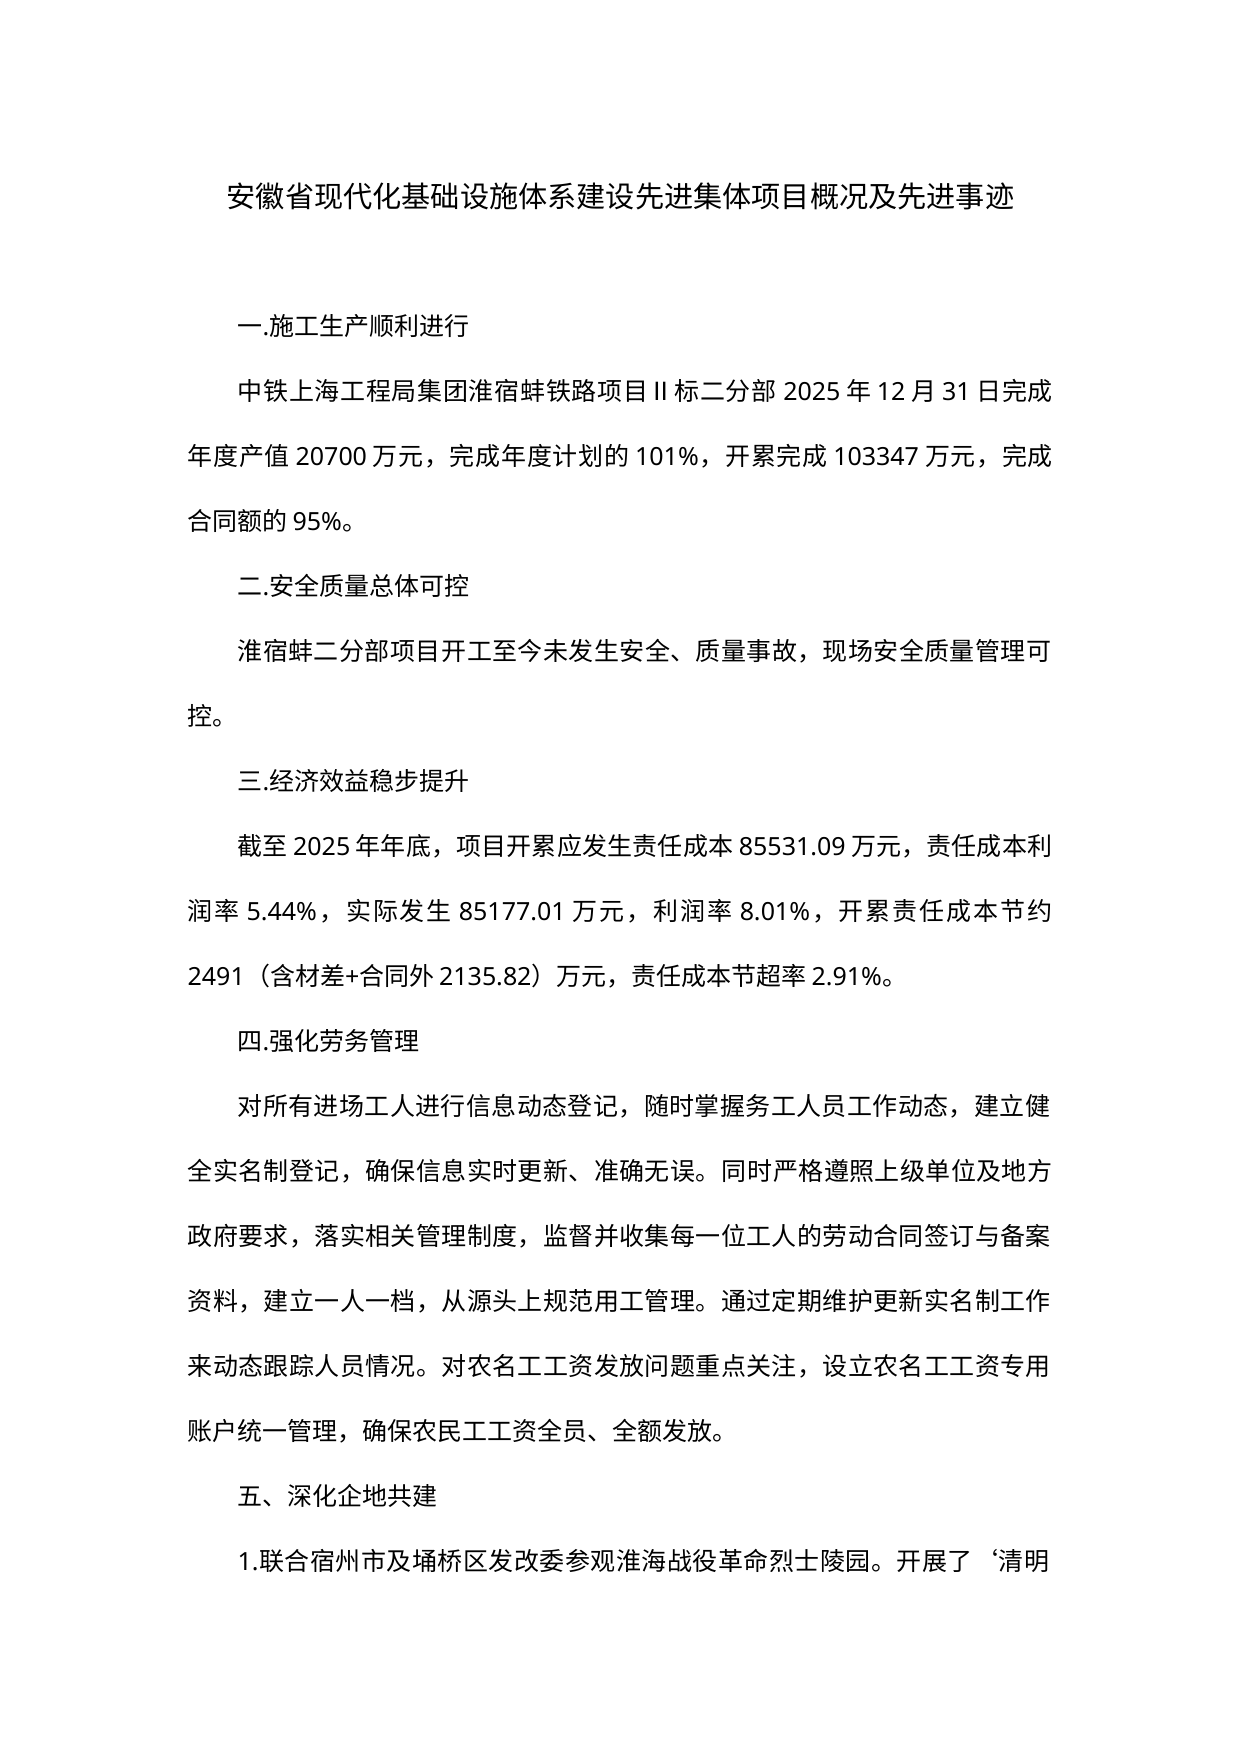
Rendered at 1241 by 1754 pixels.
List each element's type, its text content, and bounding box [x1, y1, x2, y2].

text 安徽省现代化基础设施体系建设先进集体项目概况及先进事迹 [187, 162, 1053, 227]
text 一.施工生产顺利进行 [187, 292, 1053, 357]
list 五、深化企地共建 [187, 1462, 1053, 1527]
text 二.安全质量总体可控 [187, 552, 1053, 617]
text 四.强化劳务管理 [212, 1007, 1053, 1072]
text 中铁上海工程局集团淮宿蚌铁路项目Ⅱ标二分部2025年12月31日完成年度产值20700万元，完成年度计划的101%，开累完成103347万元，完成合同额的95%。 [187, 357, 1053, 552]
list 对所有进场工人进行信息动态登记，随时掌握务工人员工作动态，建立健全实名制登记，确保信息实时更新、准确无误。同时严格遵照上级单位及地方政府要求，落实相关管理制度，监督并收集每一位工人的劳动合同签订与备案资料，建立一人一档，从源头上规范用工管理。通过定期维护更新实名制工作来动态跟踪人员情况。对农名工工资发放问题重点关注，设立农名工工资专用账户统一管理，确保农民工工资全员、全额发放。 [187, 1072, 1053, 1462]
list 截至2025年年底，项目开累应发生责任成本85531.09万元，责任成本利润率5.44%，实际发生85177.01万元，利润率8.01%，开累责任成本节约2491（含材差+合同外2135.82）万元，责任成本节超率2.91%。 [187, 812, 1053, 1007]
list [187, 1527, 1053, 1592]
text 三.经济效益稳步提升 [187, 747, 1053, 812]
list 淮宿蚌二分部项目开工至今未发生安全、质量事故，现场安全质量管理可控。 [187, 617, 1053, 747]
